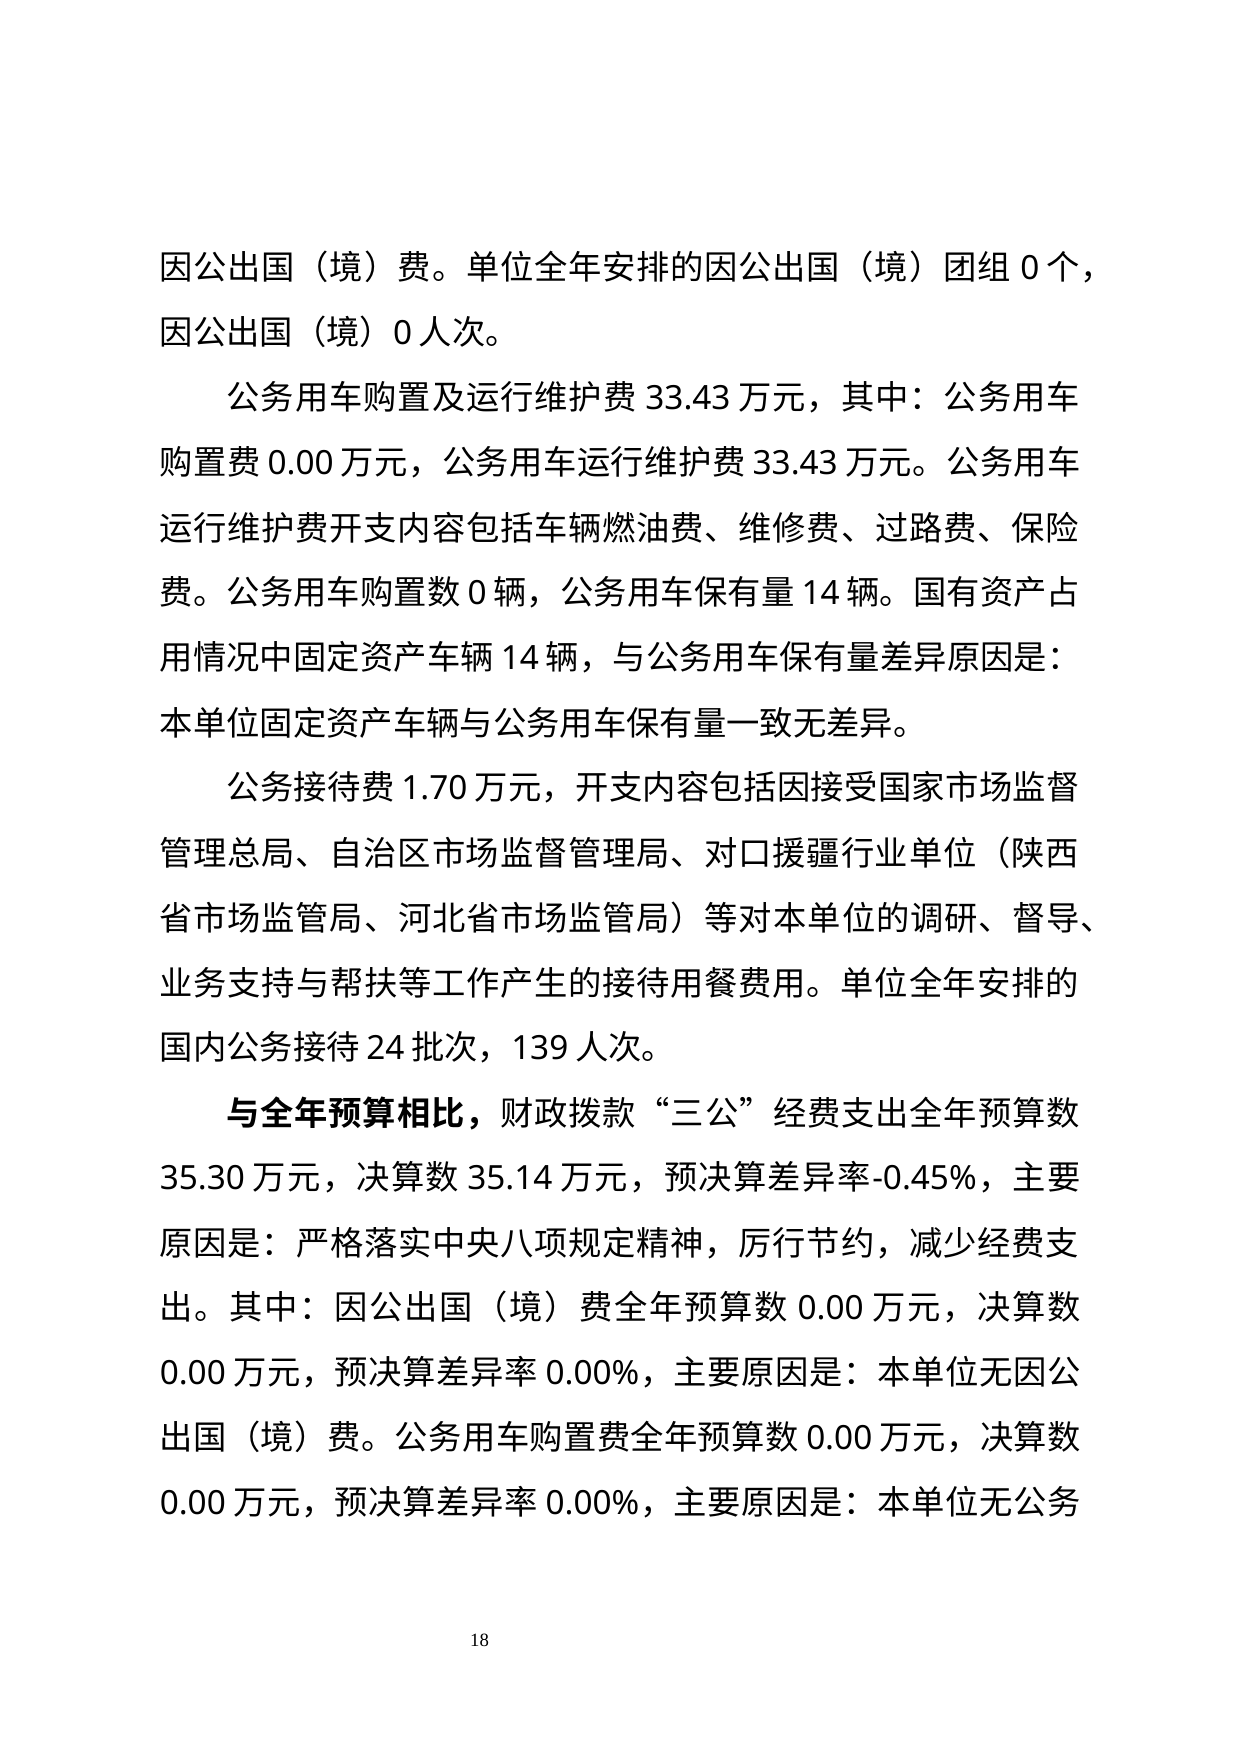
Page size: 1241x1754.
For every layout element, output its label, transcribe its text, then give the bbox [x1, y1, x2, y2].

text 公务接待费1.70万元，开支内容包括因接受国家市场监督管理总局、自治区市场监督管理局、对口援疆行业单位（陕西省市场监管局、河北省市场监管局）等对本单位的调研、督导、业务支持与帮扶等工作产生的接待用餐费用。单位全年安排的国内公务接待24批次，139人次。 [159, 753, 1081, 1078]
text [159, 233, 1081, 363]
text 公务用车购置及运行维护费33.43万元，其中：公务用车购置费0.00万元，公务用车运行维护费33.43万元。公务用车运行维护费开支内容包括车辆燃油费、维修费、过路费、保险费。公务用车购置数0辆，公务用车保有量14辆。国有资产占用情况中固定资产车辆14辆，与公务用车保有量差异原因是：本单位固定资产车辆与公务用车保有量一致无差异。 [159, 363, 1081, 753]
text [159, 1078, 1081, 1533]
